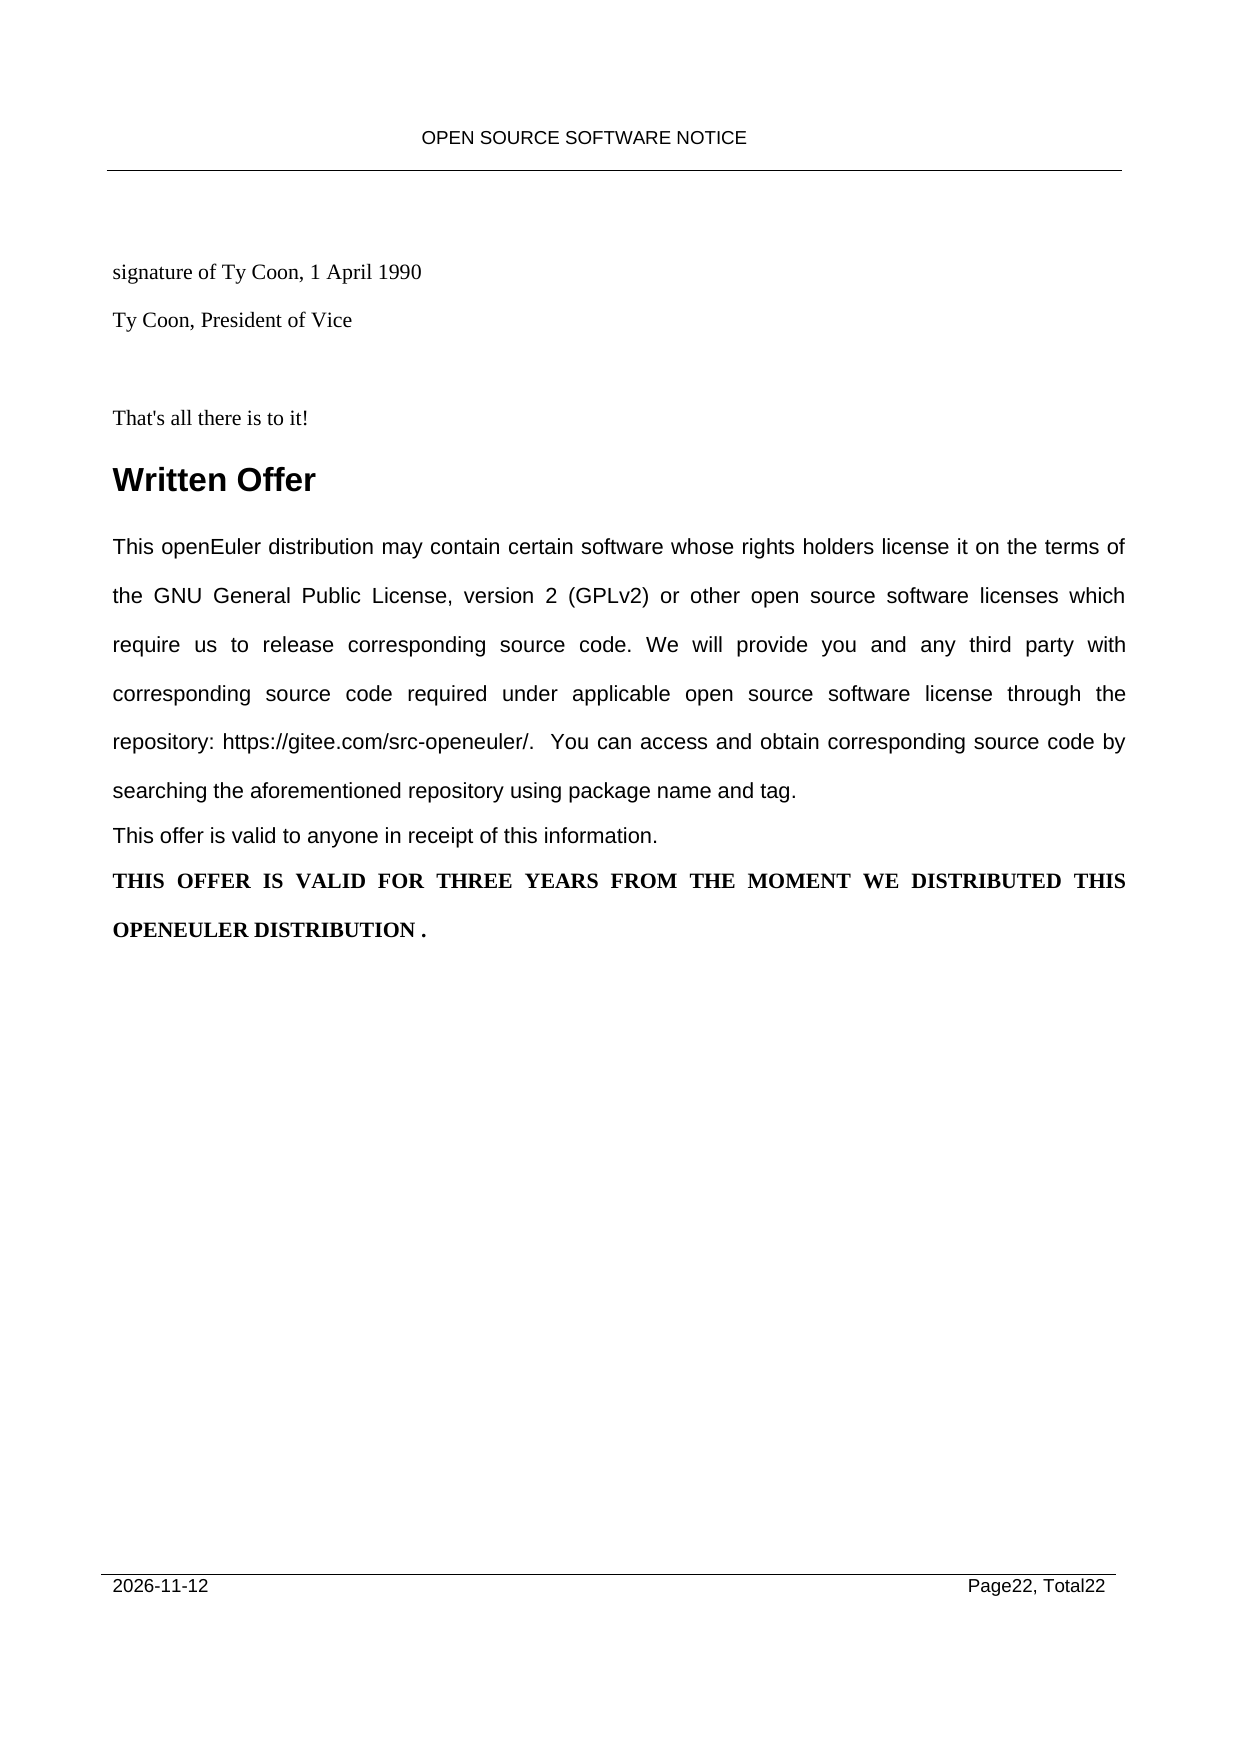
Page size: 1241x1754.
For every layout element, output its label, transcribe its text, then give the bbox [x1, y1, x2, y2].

text Written Offer [112, 446, 1128, 511]
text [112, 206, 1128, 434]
text This openEuler distribution may contain certain software whose rights holders license it on the terms of the GNU General Public License, version 2 (GPLv2) or other open source software licenses which require us to release corresponding source code. We will provide you and any third party with corresponding source code required under applicable open source software license through the repository: https://gitee.com/src-openeuler/. You can access and obtain corresponding source code by searching the aforementioned repository using package name and tag. [112, 531, 1128, 807]
text This offer is valid to anyone in receipt of this information. [112, 819, 1128, 852]
text THIS OFFER IS VALID FOR THREE YEARS FROM THE MOMENT WE DISTRIBUTED THIS OPENEULER DISTRIBUTION . [112, 864, 1128, 946]
